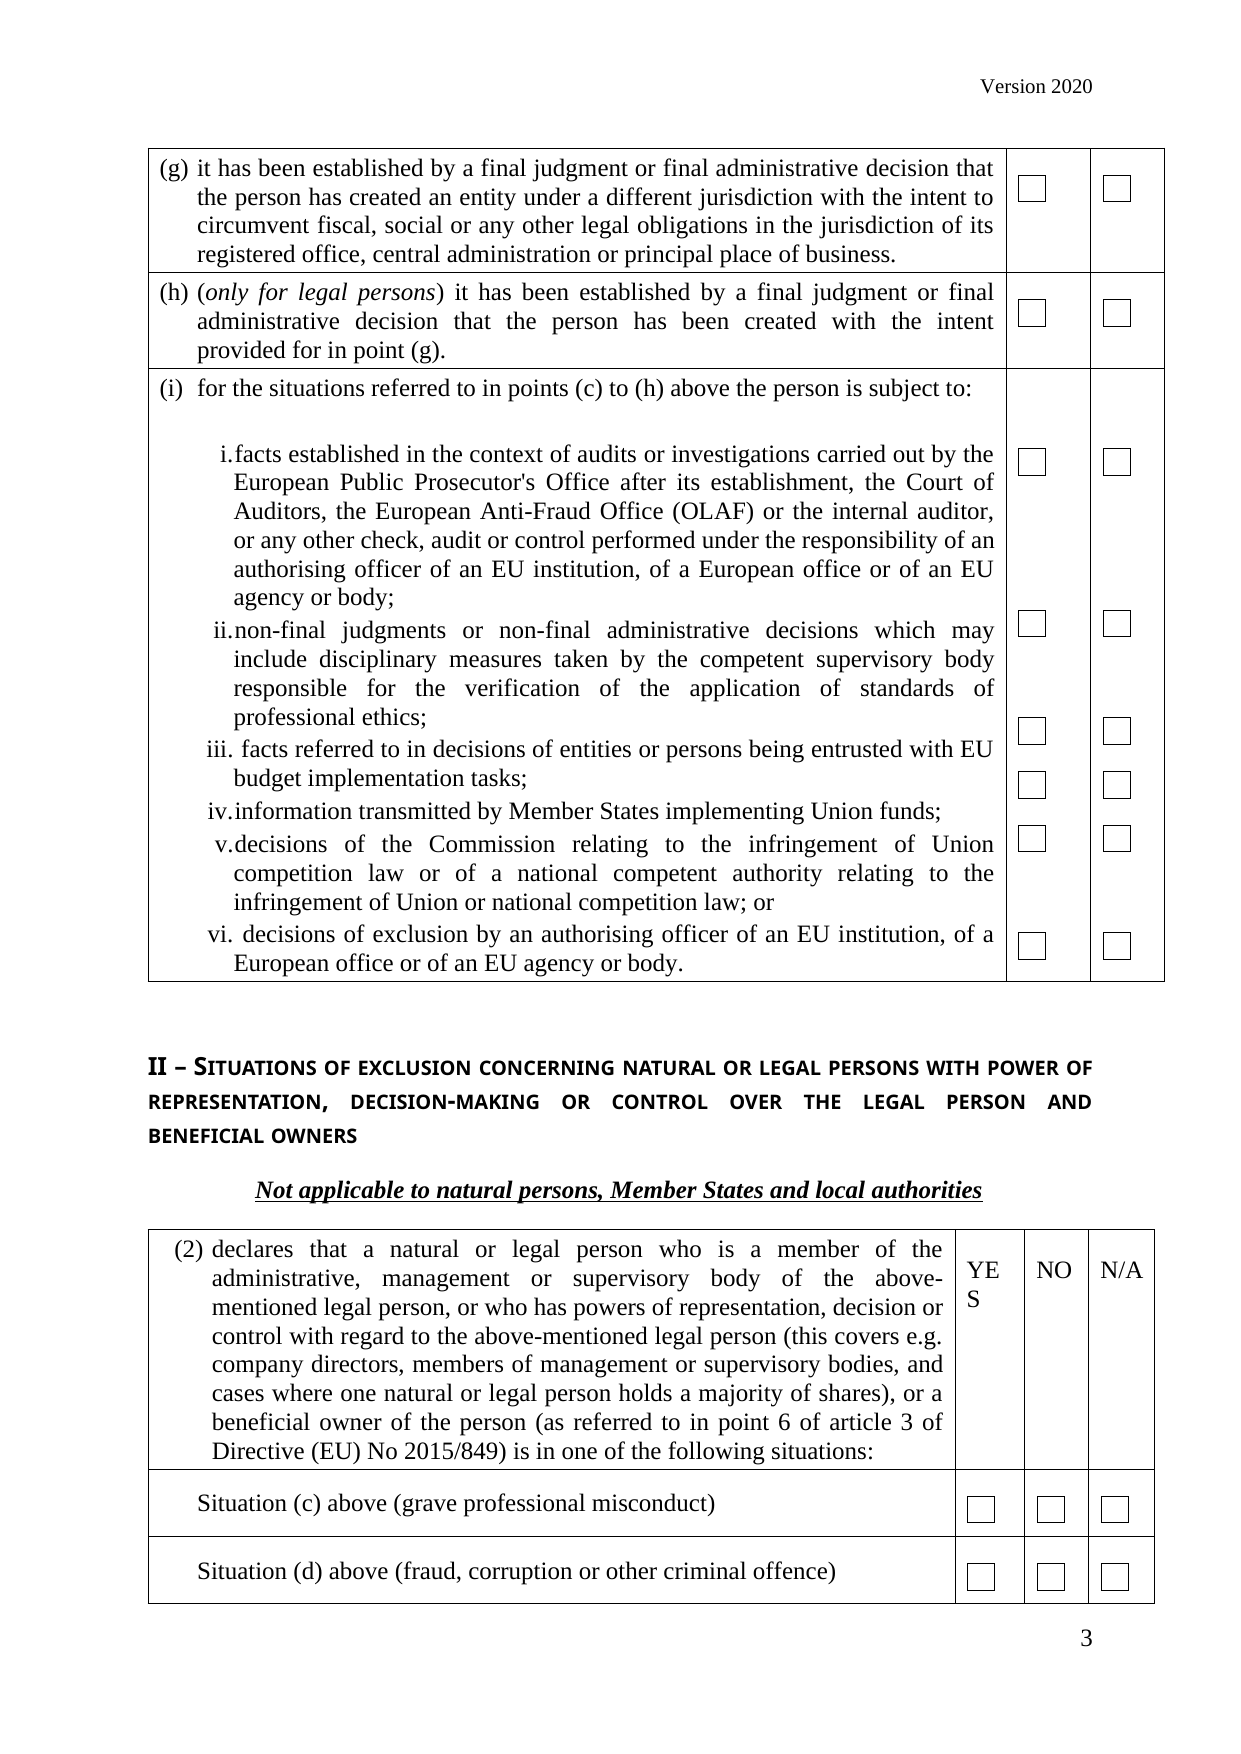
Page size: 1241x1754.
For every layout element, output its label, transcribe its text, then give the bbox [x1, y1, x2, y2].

table_cell [956, 1470, 1024, 1536]
title II – Situations of exclusion concerning natural or legal persons with power of representation, decision-making or control over the legal person and beneficial owners [148, 1048, 1093, 1151]
table_cell [956, 1537, 1024, 1603]
table_cell [1089, 1470, 1154, 1536]
table_cell (only for legal persons) it has been established by a final judgment or final administrative decision that the person has been created with the intent provided for in point (g). [149, 273, 1006, 368]
table_cell Situation (d) above (fraud, corruption or other criminal offence) [149, 1537, 955, 1603]
table_header N/A [1089, 1230, 1154, 1469]
table_cell [1007, 149, 1090, 272]
table_header YES [956, 1230, 1024, 1469]
table_cell [1025, 1537, 1088, 1603]
table_cell [1091, 369, 1164, 981]
table_cell Situation (c) above (grave professional misconduct) [149, 1470, 955, 1536]
table_header NO [1025, 1230, 1088, 1469]
table_cell [1091, 149, 1164, 272]
table_cell [1089, 1537, 1154, 1603]
table_header declares that a natural or legal person who is a member of the administrative, management or supervisory body of the above-mentioned legal person, or who has powers of representation, decision or control with regard to the above-mentioned legal person (this covers e.g. company directors, members of management or supervisory bodies, and cases where one natural or legal person holds a majority of shares), or a beneficial owner of the person (as referred to in point 6 of article 3 of Directive (EU) No 2015/849) is in one of the following situations: [149, 1230, 955, 1469]
table_cell [1091, 273, 1164, 368]
text Not applicable to natural persons, Member States and local authorities [148, 1176, 1093, 1204]
table_cell [1007, 273, 1090, 368]
table_cell [1007, 369, 1090, 981]
table_cell it has been established by a final judgment or final administrative decision that the person has created an entity under a different jurisdiction with the intent to circumvent fiscal, social or any other legal obligations in the jurisdiction of its registered office, central administration or principal place of business. [149, 149, 1006, 272]
table_cell for the situations referred to in points (c) to (h) above the person is subject to: facts established in the context of audits or investigations carried out by the European Public Prosecutor's Office after its establishment, the Court of Auditors, the European Anti-Fraud Office (OLAF) or the internal auditor, or any other check, audit or control performed under the responsibility of an authorising officer of an EU institution, of a European office or of an EU agency or body; non-final judgments or non-final administrative decisions which may include disciplinary measures taken by the competent supervisory body responsible for the verification of the application of standards of professional ethics; facts referred to in decisions of entities or persons being entrusted with EU budget implementation tasks; information transmitted by Member States implementing Union funds; decisions of the Commission relating to the infringement of Union competition law or of a national competent authority relating to the infringement of Union or national competition law; or decisions of exclusion by an authorising officer of an EU institution, of a European office or of an EU agency or body. [149, 369, 1006, 981]
table_cell [1025, 1470, 1088, 1536]
